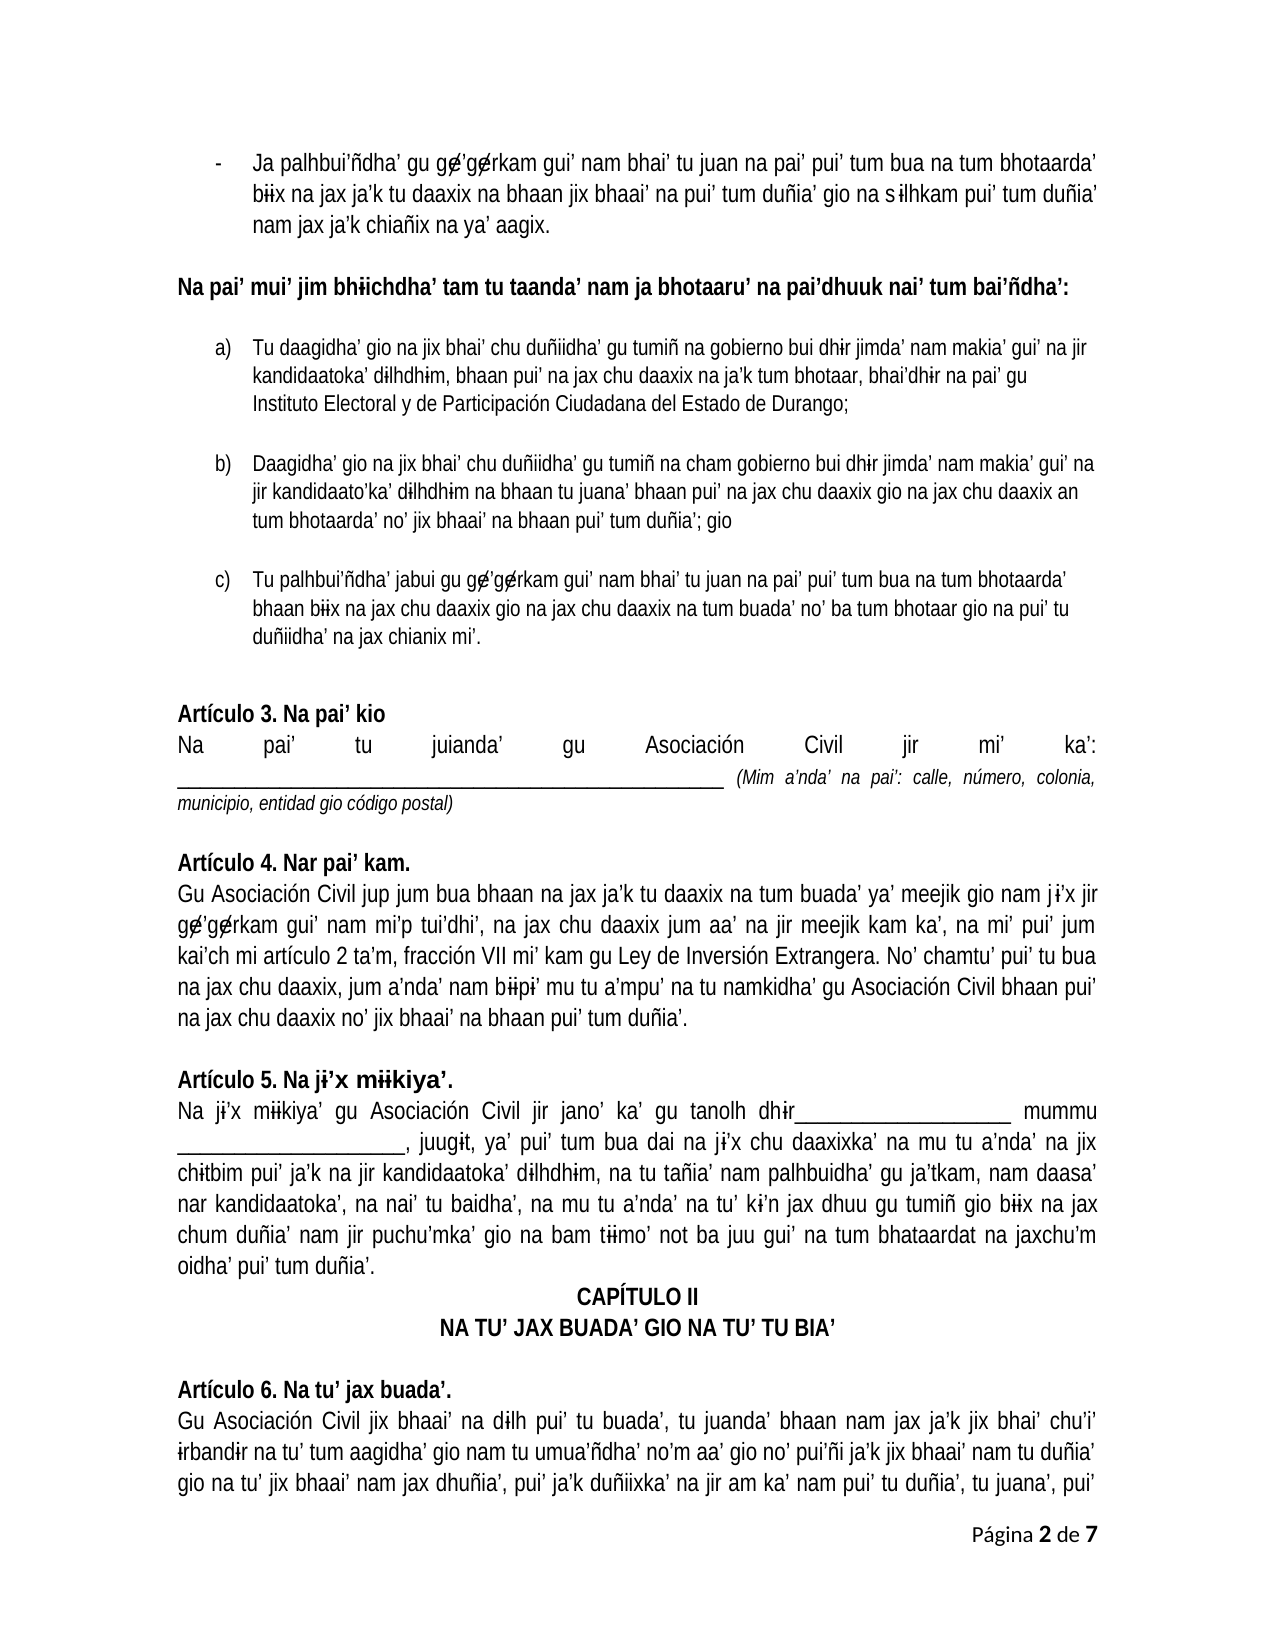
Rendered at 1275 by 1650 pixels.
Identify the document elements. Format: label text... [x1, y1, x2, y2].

text Na pai’ tu juianda’ gu Asociación Civil jir mi’ ka’: ________________________________________________ (Mim a’nda’ na pai’: calle, número, colonia, municipio, entidad gio código postal) [177, 730, 1098, 815]
text Artículo 5. Na jɨ’x mɨɨkiya’. [177, 1065, 1098, 1094]
text Gu Asociación Civil jup jum bua bhaan na jax ja’k tu daaxix na tum buada’ ya’ meejik gio nam jɨ’x jir gɇ’gɇrkam gui’ nam mi’p tui’dhi’, na jax chu daaxix jum aa’ na jir meejik kam ka’, na mi’ pui’ jum kai’ch mi artículo 2 ta’m, fracción VII mi’ kam gu Ley de Inversión Extrangera. No’ chamtu’ pui’ tu bua na jax chu daaxix, jum a’nda’ nam bɨɨpɨ’ mu tu a’mpu’ na tu namkidha’ gu Asociación Civil bhaan pui’ na jax chu daaxix no’ jix bhaai’ na bhaan pui’ tum duñia’. [177, 879, 1098, 1032]
text CAPÍTULO II [177, 1282, 1098, 1311]
list Tu palhbui’ñdha’ jabui gu gɇ’gɇrkam gui’ nam bhai’ tu juan na pai’ pui’ tum bua na tum bhotaarda’ bhaan bɨɨx na jax chu daaxix gio na jax chu daaxix na tum buada’ no’ ba tum bhotaar gio na pui’ tu duñiidha’ na jax chianix mi’. [215, 566, 1098, 649]
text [177, 1406, 1098, 1497]
text Artículo 6. Na tu’ jax buada’. [177, 1375, 1098, 1404]
list Ja palhbui’ñdha’ gu gɇ’gɇrkam gui’ nam bhai’ tu juan na pai’ pui’ tum bua na tum bhotaarda’ bɨɨx na jax ja’k tu daaxix na bhaan jix bhaai’ na pui’ tum duñia’ gio na sɨlhkam pui’ tum duñia’ nam jax ja’k chiañix na ya’ aagix. [215, 148, 1098, 238]
text Na pai’ mui’ jim bhɨichdha’ tam tu taanda’ nam ja bhotaaru’ na pai’dhuuk nai’ tum bai’ñdha’: [177, 272, 1098, 300]
text Artículo 4. Nar pai’ kam. [177, 848, 1098, 877]
text NA TU’ JAX BUADA’ GIO NA TU’ TU BIA’ [177, 1313, 1098, 1342]
text Na jɨ’x mɨɨkiya’ gu Asociación Civil jir jano’ ka’ gu tanolh dhɨr___________________ mummu ____________________, juugɨt, ya’ pui’ tum bua dai na jɨ’x chu daaxixka’ na mu tu a’nda’ na jix chɨtbim pui’ ja’k na jir kandidaatoka’ dɨlhdhɨm, na tu tañia’ nam palhbuidha’ gu ja’tkam, nam daasa’ nar kandidaatoka’, na nai’ tu baidha’, na mu tu a’nda’ na tu’ kɨ’n jax dhuu gu tumiñ gio bɨɨx na jax chum duñia’ nam jir puchu’mka’ gio na bam tɨɨmo’ not ba juu gui’ na tum bhataardat na jaxchu’m oidha’ pui’ tum duñia’. [177, 1096, 1098, 1280]
list Tu daagidha’ gio na jix bhai’ chu duñiidha’ gu tumiñ na gobierno bui dhɨr jimda’ nam makia’ gui’ na jir kandidaatoka’ dɨlhdhɨm, bhaan pui’ na jax chu daaxix na ja’k tum bhotaar, bhai’dhɨr na pai’ gu Instituto Electoral y de Participación Ciudadana del Estado de Durango; [215, 333, 1098, 417]
list Daagidha’ gio na jix bhai’ chu duñiidha’ gu tumiñ na cham gobierno bui dhɨr jimda’ nam makia’ gui’ na jir kandidaato’ka’ dɨlhdhɨm na bhaan tu juana’ bhaan pui’ na jax chu daaxix gio na jax chu daaxix an tum bhotaarda’ no’ jix bhaai’ na bhaan pui’ tum duñia’; gio [215, 450, 1098, 533]
text Artículo 3. Na pai’ kio [177, 699, 1098, 728]
